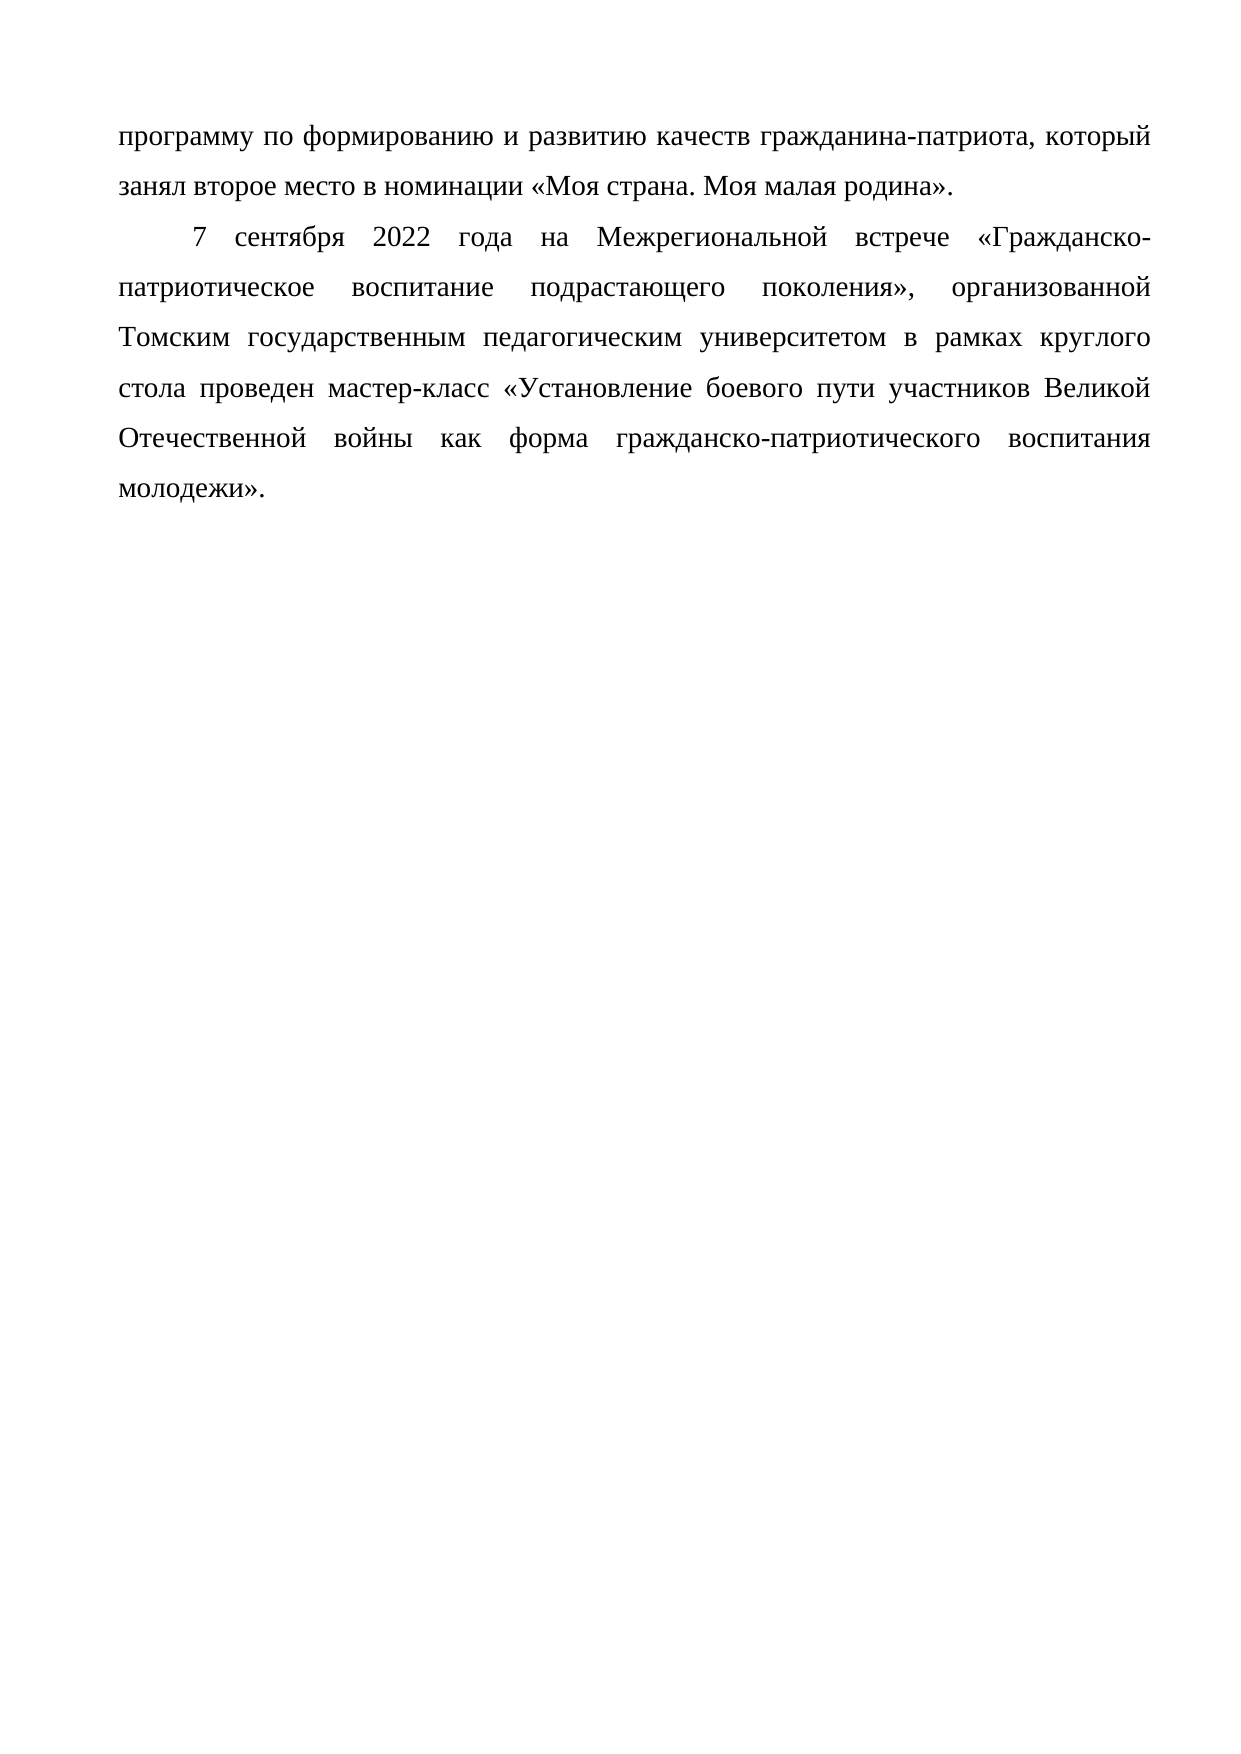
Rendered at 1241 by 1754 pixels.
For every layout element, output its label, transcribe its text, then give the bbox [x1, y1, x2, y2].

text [118, 118, 1152, 202]
text 7 сентября 2022 года на Межрегиональной встрече «Гражданско-патриотическое воспитание подрастающего поколения», организованной Томским государственным педагогическим университетом в рамках круглого стола проведен мастер-класс «Установление боевого пути участников Великой Отечественной войны как форма гражданско-патриотического воспитания молодежи». [118, 219, 1152, 504]
